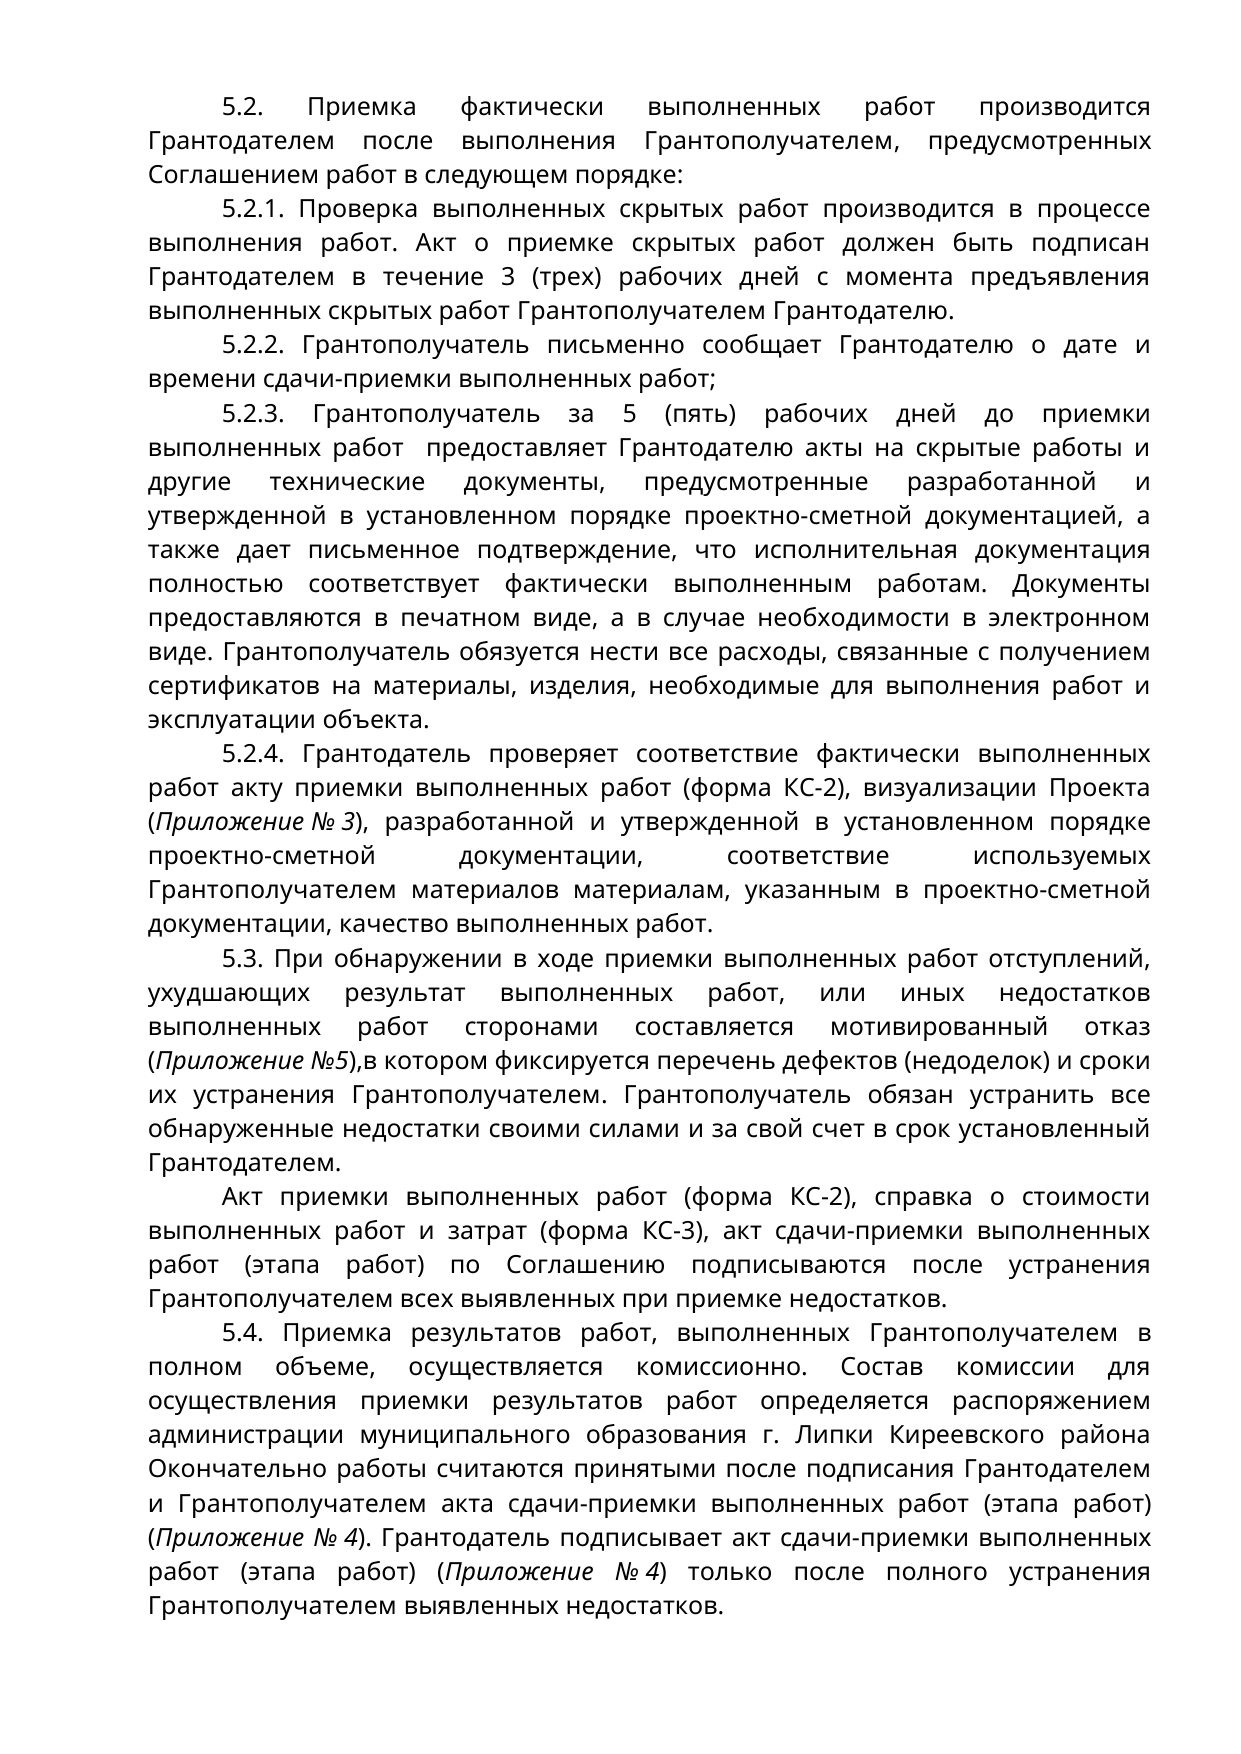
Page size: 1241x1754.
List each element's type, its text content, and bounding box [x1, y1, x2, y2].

text 5.2. Приемка фактически выполненных работ производится Грантодателем после выполнения Грантополучателем, предусмотренных Соглашением работ в следующем порядке: [148, 89, 1152, 191]
text Акт приемки выполненных работ (форма КС-2), справка о стоимости выполненных работ и затрат (форма КС-3), акт сдачи-приемки выполненных работ (этапа работ) по Соглашению подписываются после устранения Грантополучателем всех выявленных при приемке недостатков. [148, 1179, 1152, 1315]
text 5.3. При обнаружении в ходе приемки выполненных работ отступлений, ухудшающих результат выполненных работ, или иных недостатков выполненных работ сторонами составляется мотивированный отказ (Приложение №5),в котором фиксируется перечень дефектов (недоделок) и сроки их устранения Грантополучателем. Грантополучатель обязан устранить все обнаруженные недостатки своими силами и за свой счет в срок установленный Грантодателем. [148, 940, 1152, 1179]
text 5.4. Приемка результатов работ, выполненных Грантополучателем в полном объеме, осуществляется комиссионно. Состав комиссии для осуществления приемки результатов работ определяется распоряжением администрации муниципального образования г. Липки Киреевского района Окончательно работы считаются принятыми после подписания Грантодателем и Грантополучателем акта сдачи-приемки выполненных работ (этапа работ) (Приложение № 4). Грантодатель подписывает акт сдачи-приемки выполненных работ (этапа работ) (Приложение № 4) только после полного устранения Грантополучателем выявленных недостатков. [148, 1315, 1152, 1621]
text 5.2.1. Проверка выполненных скрытых работ производится в процессе выполнения работ. Акт о приемке скрытых работ должен быть подписан Грантодателем в течение 3 (трех) рабочих дней с момента предъявления выполненных скрытых работ Грантополучателем Грантодателю. [148, 191, 1152, 327]
text 5.2.4. Грантодатель проверяет соответствие фактически выполненных работ акту приемки выполненных работ (форма КС-2), визуализации Проекта (Приложение № 3), разработанной и утвержденной в установленном порядке проектно-сметной документации, соответствие используемых Грантополучателем материалов материалам, указанным в проектно-сметной документации, качество выполненных работ. [148, 736, 1152, 940]
text 5.2.3. Грантополучатель за 5 (пять) рабочих дней до приемки выполненных работ предоставляет Грантодателю акты на скрытые работы и другие технические документы, предусмотренные разработанной и утвержденной в установленном порядке проектно-сметной документацией, а также дает письменное подтверждение, что исполнительная документация полностью соответствует фактически выполненным работам. Документы предоставляются в печатном виде, а в случае необходимости в электронном виде. Грантополучатель обязуется нести все расходы, связанные с получением сертификатов на материалы, изделия, необходимые для выполнения работ и эксплуатации объекта. [148, 395, 1152, 736]
text 5.2.2. Грантополучатель письменно сообщает Грантодателю о дате и времени сдачи-приемки выполненных работ; [148, 327, 1152, 395]
